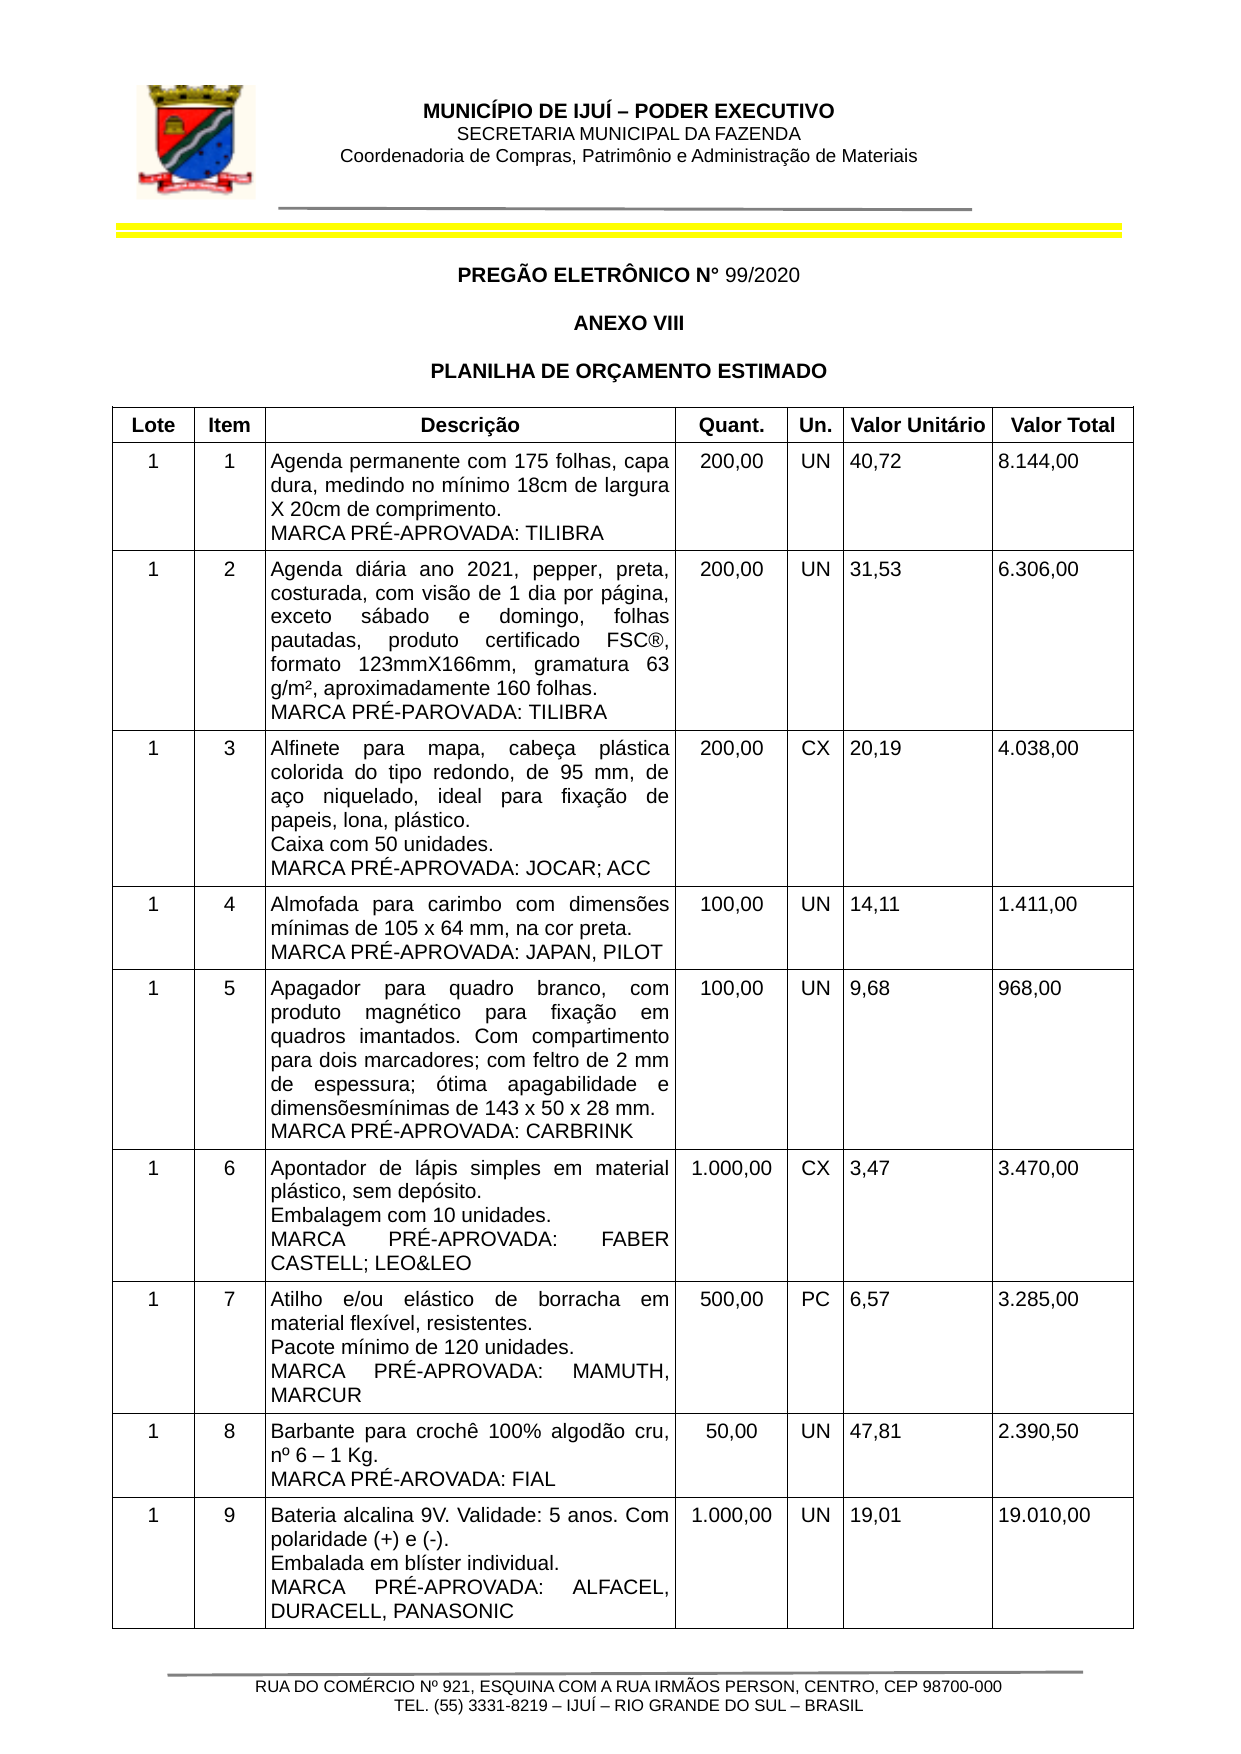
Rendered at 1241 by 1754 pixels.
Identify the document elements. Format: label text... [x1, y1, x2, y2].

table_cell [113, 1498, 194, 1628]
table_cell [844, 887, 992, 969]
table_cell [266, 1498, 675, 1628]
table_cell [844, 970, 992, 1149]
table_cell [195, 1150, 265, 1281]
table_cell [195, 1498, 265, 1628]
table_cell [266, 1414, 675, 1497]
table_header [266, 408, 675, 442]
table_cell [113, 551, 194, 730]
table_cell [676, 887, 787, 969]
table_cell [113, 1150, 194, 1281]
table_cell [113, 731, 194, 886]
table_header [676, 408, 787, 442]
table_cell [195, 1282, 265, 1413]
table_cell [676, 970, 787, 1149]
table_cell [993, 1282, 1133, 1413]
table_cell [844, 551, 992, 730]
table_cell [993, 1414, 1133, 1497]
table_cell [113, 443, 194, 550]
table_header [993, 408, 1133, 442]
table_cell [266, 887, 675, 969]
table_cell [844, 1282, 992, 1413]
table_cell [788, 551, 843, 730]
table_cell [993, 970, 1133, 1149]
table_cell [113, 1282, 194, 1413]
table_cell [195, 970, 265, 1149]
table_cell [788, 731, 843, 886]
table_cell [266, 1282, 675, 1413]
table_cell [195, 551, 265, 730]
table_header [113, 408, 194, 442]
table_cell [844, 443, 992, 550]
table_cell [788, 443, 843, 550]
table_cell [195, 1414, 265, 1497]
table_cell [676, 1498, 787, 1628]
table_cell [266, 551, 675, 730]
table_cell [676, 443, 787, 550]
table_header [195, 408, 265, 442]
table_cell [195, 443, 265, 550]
text PREGÃO ELETRÔNICO N° 99/2020 [118, 263, 1139, 287]
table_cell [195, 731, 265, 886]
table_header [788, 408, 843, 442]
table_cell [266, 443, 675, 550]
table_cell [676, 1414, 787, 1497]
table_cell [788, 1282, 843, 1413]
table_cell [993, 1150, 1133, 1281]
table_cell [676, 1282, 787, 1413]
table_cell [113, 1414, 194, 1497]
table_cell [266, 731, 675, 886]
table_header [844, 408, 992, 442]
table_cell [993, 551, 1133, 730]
picture [135, 85, 256, 202]
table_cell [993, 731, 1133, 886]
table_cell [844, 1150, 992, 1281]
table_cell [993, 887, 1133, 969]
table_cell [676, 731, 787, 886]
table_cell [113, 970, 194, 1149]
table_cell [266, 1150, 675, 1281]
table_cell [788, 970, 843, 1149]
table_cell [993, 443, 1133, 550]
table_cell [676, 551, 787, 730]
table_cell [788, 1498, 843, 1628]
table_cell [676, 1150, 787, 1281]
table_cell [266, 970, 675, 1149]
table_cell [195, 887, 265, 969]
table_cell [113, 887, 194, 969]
text PLANILHA DE ORÇAMENTO ESTIMADO [118, 358, 1139, 382]
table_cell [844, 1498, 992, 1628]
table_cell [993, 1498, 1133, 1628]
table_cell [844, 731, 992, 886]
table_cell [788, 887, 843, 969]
text ANEXO VIII [118, 311, 1139, 334]
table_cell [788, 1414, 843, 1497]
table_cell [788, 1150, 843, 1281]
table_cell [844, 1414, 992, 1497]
